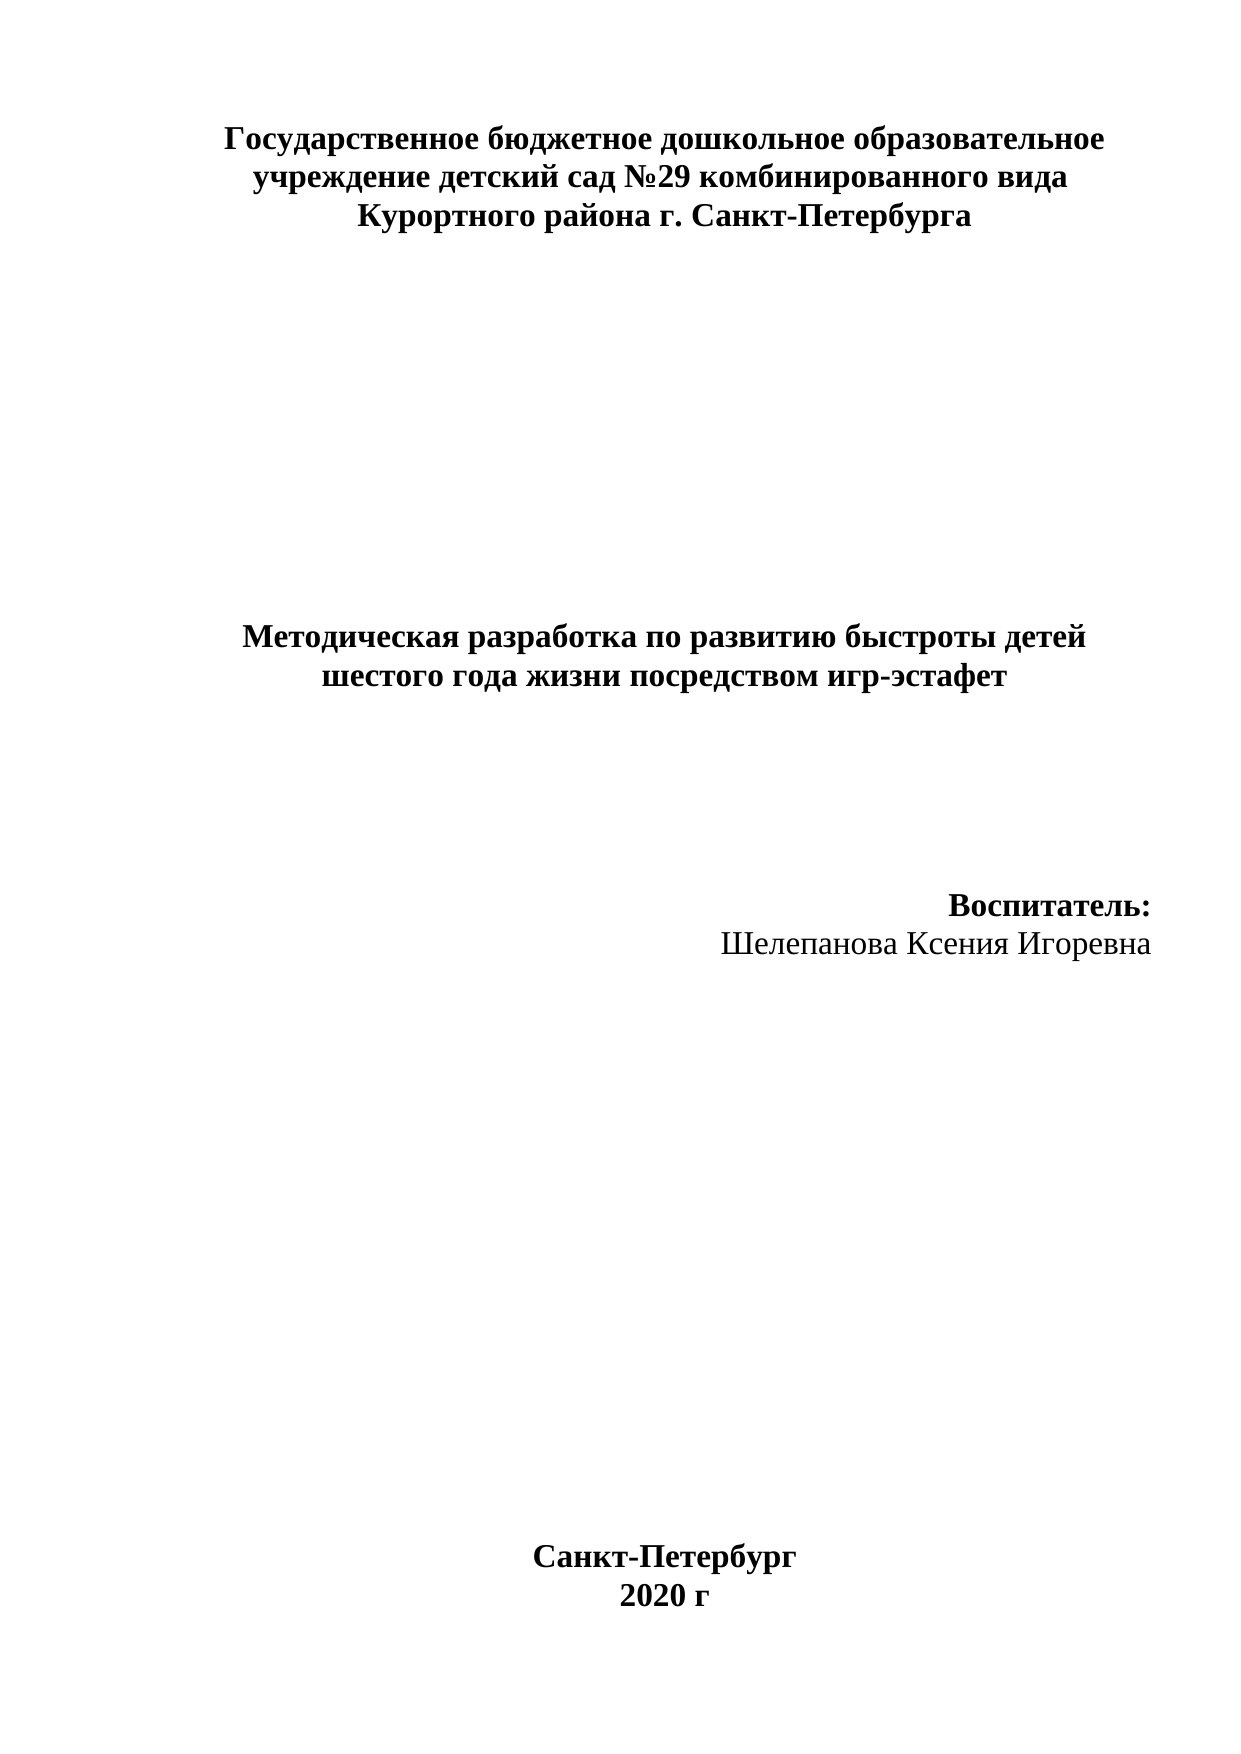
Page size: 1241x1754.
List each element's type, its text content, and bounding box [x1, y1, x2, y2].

text Методическая разработка по развитию быстроты детей шестого года жизни посредством игр-эстафет [177, 616, 1152, 693]
text Государственное бюджетное дошкольное образовательное учреждение детский сад №29 комбинированного вида Курортного района г. Санкт-Петербурга [177, 118, 1152, 233]
text Шелепанова Ксения Игоревна [177, 923, 1152, 961]
text Воспитатель: [177, 885, 1152, 923]
text 2020 г [177, 1575, 1152, 1613]
text Санкт-Петербург [177, 1536, 1152, 1575]
